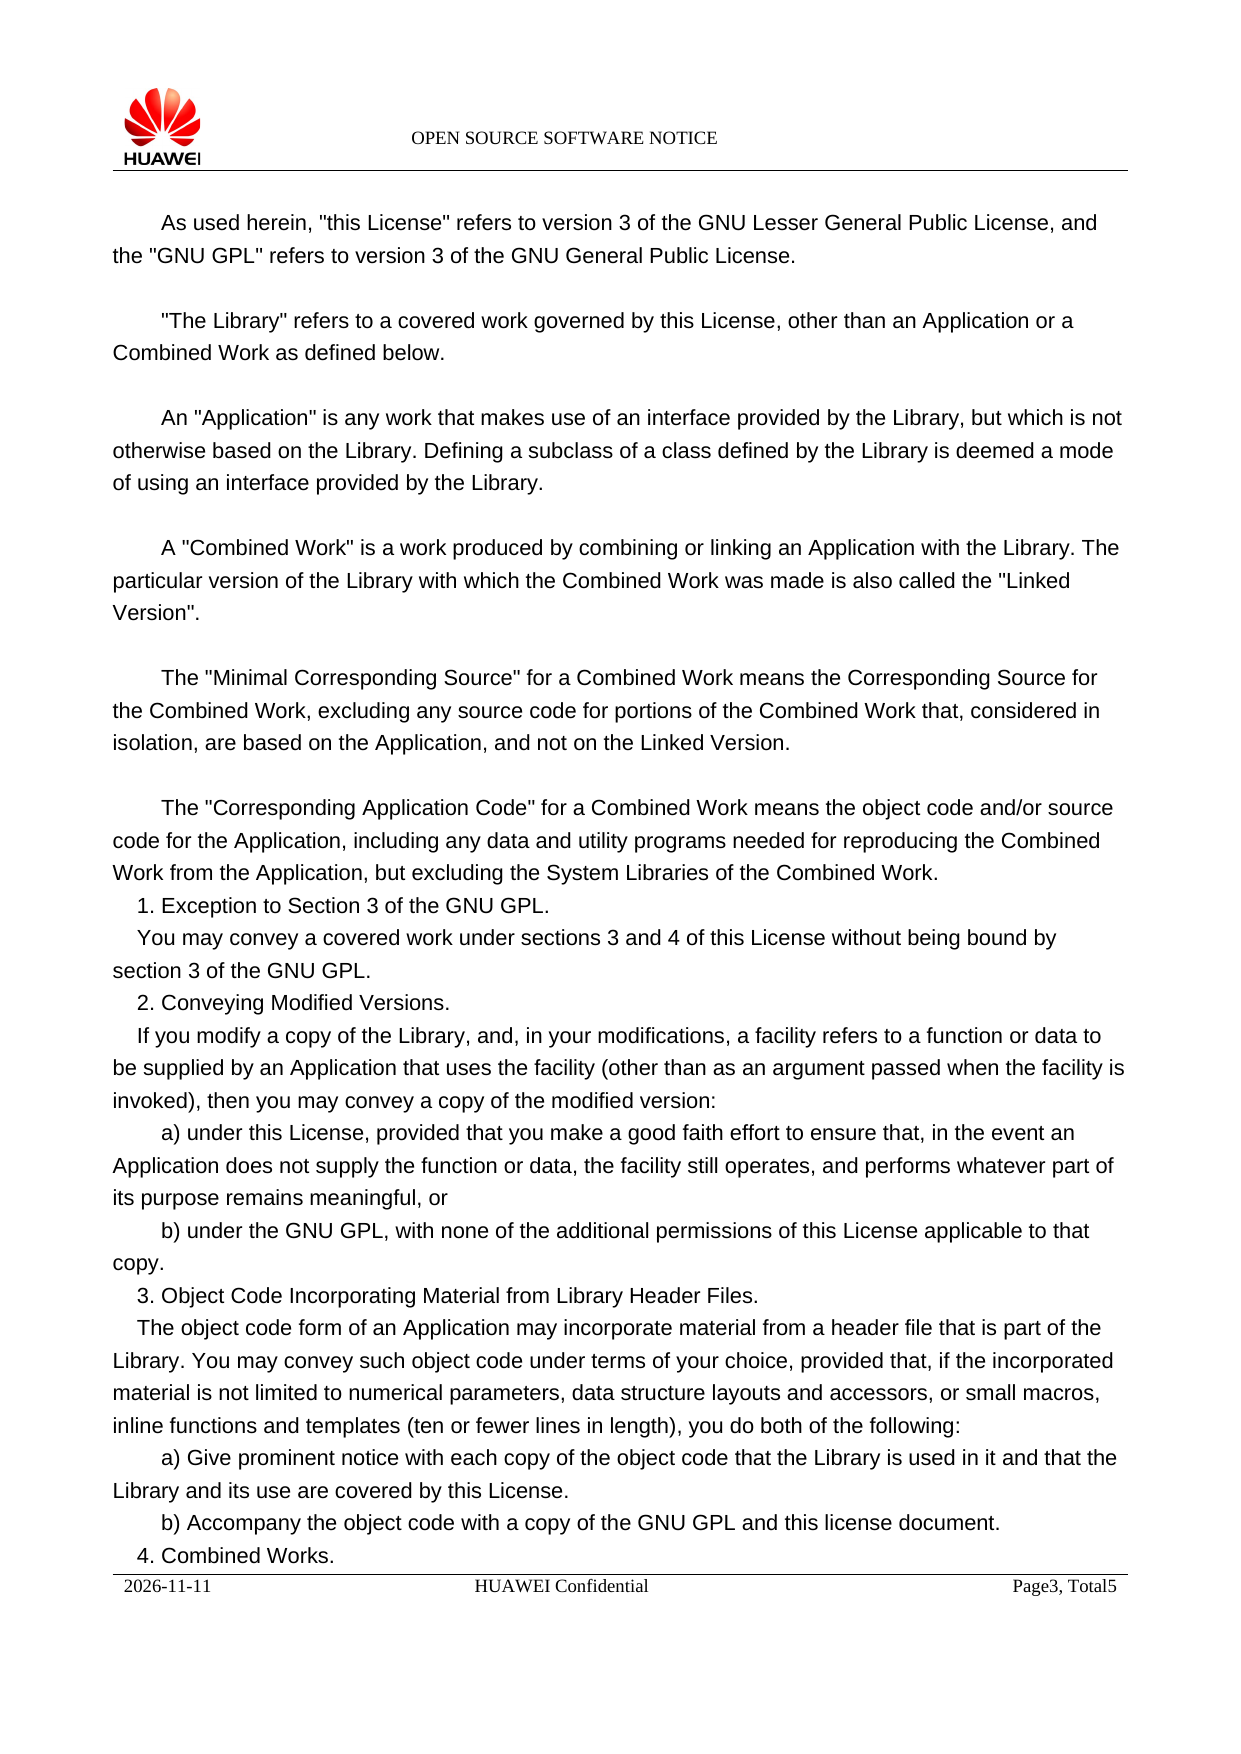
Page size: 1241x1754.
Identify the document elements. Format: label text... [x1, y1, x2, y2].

text 2. Conveying Modified Versions. [112, 986, 1128, 1019]
text a) Give prominent notice with each copy of the object code that the Library is used in it and that the Library and its use are covered by this License. [112, 1441, 1128, 1506]
text b) Accompany the object code with a copy of the GNU GPL and this license document. [112, 1506, 1128, 1539]
text "The Library" refers to a covered work governed by this License, other than an Application or a Combined Work as defined below. [112, 304, 1128, 369]
text b) under the GNU GPL, with none of the additional permissions of this License applicable to that copy. [112, 1214, 1128, 1279]
text a) under this License, provided that you make a good faith effort to ensure that, in the event an Application does not supply the function or data, the facility still operates, and performs whatever part of its purpose remains meaningful, or [112, 1116, 1128, 1214]
text If you modify a copy of the Library, and, in your modifications, a facility refers to a function or data to be supplied by an Application that uses the facility (other than as an argument passed when the facility is invoked), then you may convey a copy of the modified version: [112, 1019, 1128, 1116]
text The "Minimal Corresponding Source" for a Combined Work means the Corresponding Source for the Combined Work, excluding any source code for portions of the Combined Work that, considered in isolation, are based on the Application, and not on the Linked Version. [112, 661, 1128, 759]
text A "Combined Work" is a work produced by combining or linking an Application with the Library. The particular version of the Library with which the Combined Work was made is also called the "Linked Version". [112, 531, 1128, 629]
text The "Corresponding Application Code" for a Combined Work means the object code and/or source code for the Application, including any data and utility programs needed for reproducing the Combined Work from the Application, but excluding the System Libraries of the Combined Work. [112, 791, 1128, 889]
text As used herein, "this License" refers to version 3 of the GNU Lesser General Public License, and the "GNU GPL" refers to version 3 of the GNU General Public License. [112, 206, 1128, 271]
picture [124, 88, 201, 165]
text You may convey a covered work under sections 3 and 4 of this License without being bound by section 3 of the GNU GPL. [112, 921, 1128, 986]
text 4. Combined Works. [112, 1539, 1128, 1571]
text 1. Exception to Section 3 of the GNU GPL. [112, 889, 1128, 921]
text 3. Object Code Incorporating Material from Library Header Files. [112, 1279, 1128, 1311]
text An "Application" is any work that makes use of an interface provided by the Library, but which is not otherwise based on the Library. Defining a subclass of a class defined by the Library is deemed a mode of using an interface provided by the Library. [112, 401, 1128, 499]
text The object code form of an Application may incorporate material from a header file that is part of the Library. You may convey such object code under terms of your choice, provided that, if the incorporated material is not limited to numerical parameters, data structure layouts and accessors, or small macros, inline functions and templates (ten or fewer lines in length), you do both of the following: [112, 1311, 1128, 1441]
